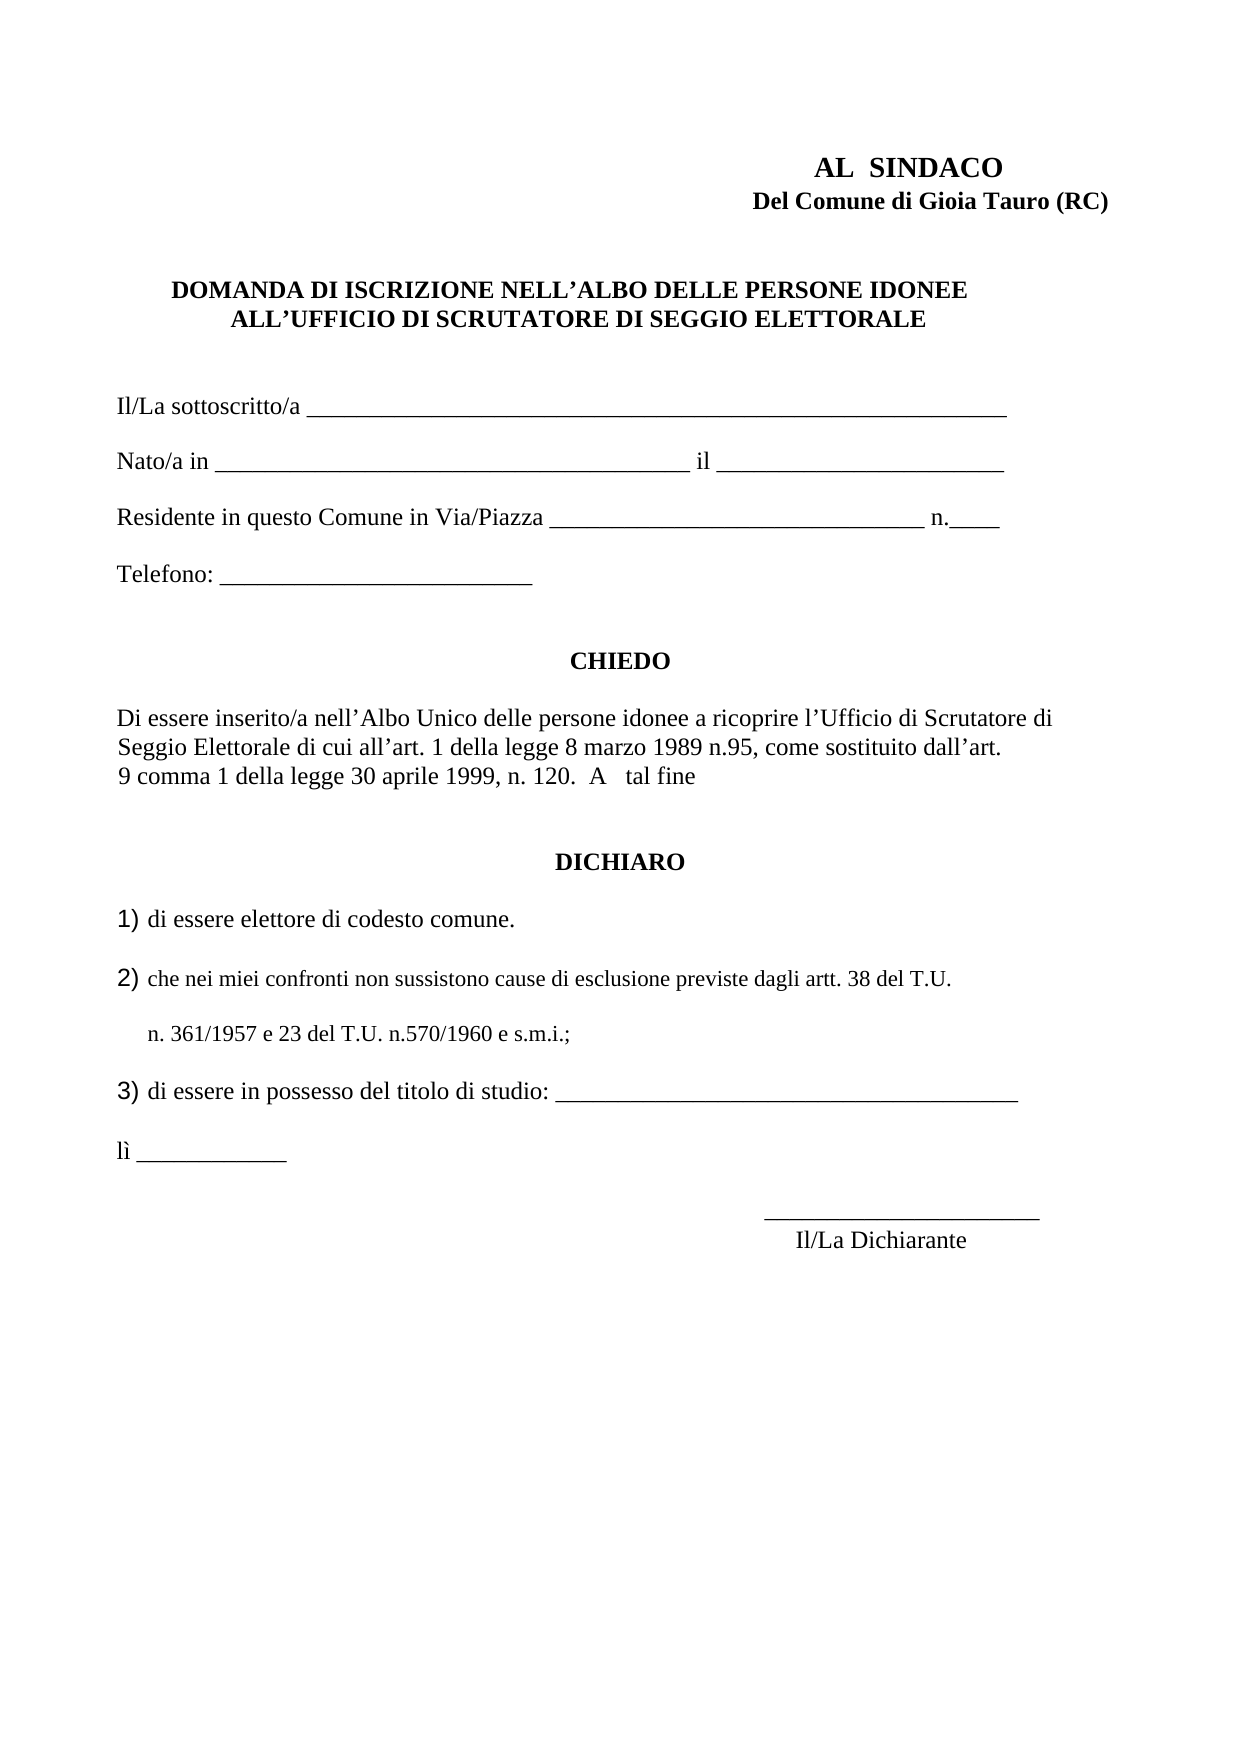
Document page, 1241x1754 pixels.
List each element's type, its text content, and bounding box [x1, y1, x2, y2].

list di essere in possesso del titolo di studio: _____________________________________ [117, 1076, 1123, 1104]
text Il/La Dichiarante [795, 1225, 1123, 1254]
text Il/La sottoscritto/a ________________________________________________________ [116, 391, 1123, 419]
text Residente in questo Comune in Via/Piazza ______________________________ n.____ [116, 502, 1123, 531]
text Nato/a in ______________________________________ il _______________________ [116, 446, 1123, 475]
text CHIEDO [117, 646, 1123, 674]
text lì ____________ [116, 1136, 1123, 1165]
text Del Comune di Gioia Tauro (RC) [118, 186, 1124, 215]
text AL SINDACO [118, 150, 1124, 183]
list che nei miei confronti non sussistono cause di esclusione previste dagli artt. 38 del T.U. [117, 962, 1123, 991]
text Telefono: _________________________ [116, 559, 1123, 588]
text DICHIARO [117, 847, 1123, 876]
text Di essere inserito/a nell’Albo Unico delle persone idonee a ricoprire l’Ufficio di Scrutatore di Seggio Elettorale di cui all’art. 1 della legge 8 marzo 1989 n.95, come sostituito dall’art. [116, 703, 1123, 761]
text n. 361/1957 e 23 del T.U. n.570/1960 e s.m.i.; [147, 1020, 1123, 1047]
text DOMANDA DI ISCRIZIONE NELL’ALBO DELLE PERSONE IDONEE ALL’UFFICIO DI SCRUTATORE DI SEGGIO ELETTORALE [171, 276, 1123, 333]
list di essere elettore di codesto comune. [117, 904, 1123, 933]
text 9 comma 1 della legge 30 aprile 1999, n. 120. A tal fine [118, 761, 1123, 789]
text ______________________ [117, 1194, 1039, 1223]
